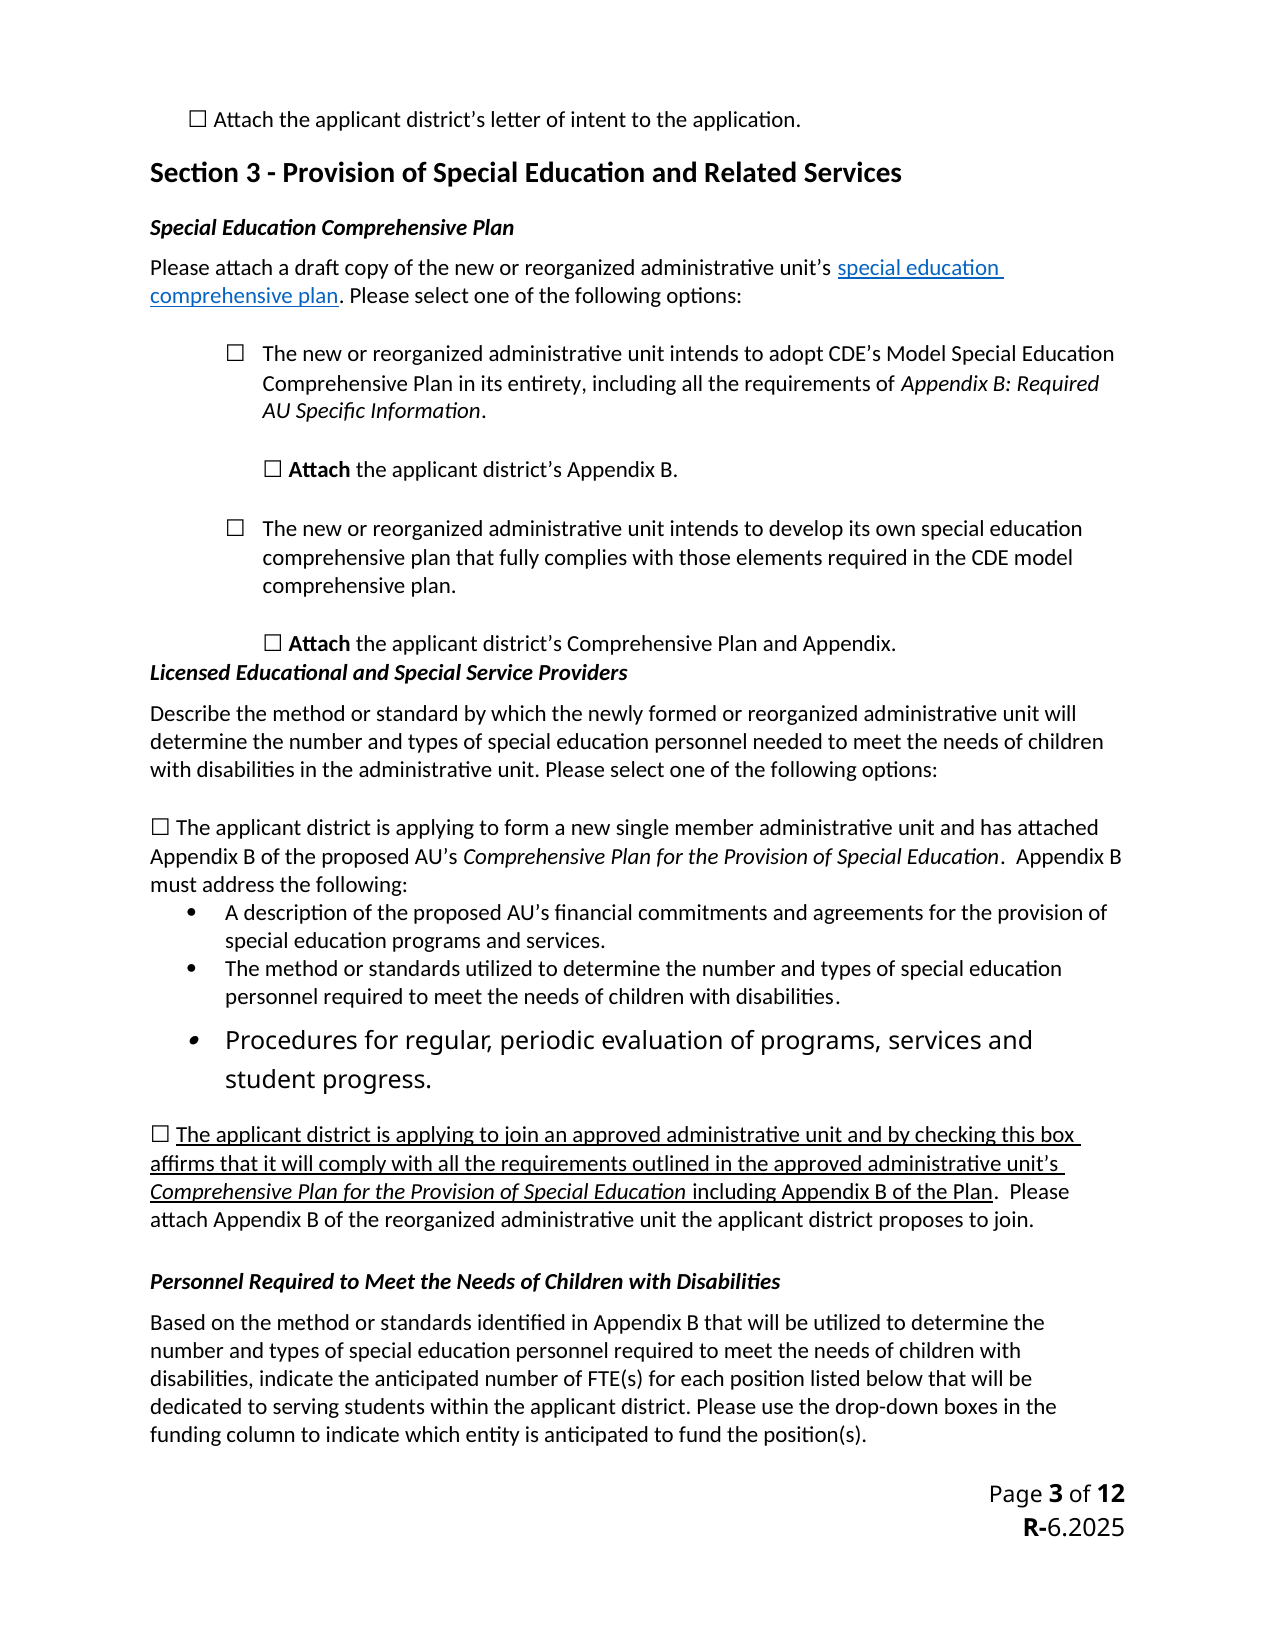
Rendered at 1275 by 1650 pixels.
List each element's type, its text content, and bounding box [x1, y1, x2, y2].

subtitle Special Education Comprehensive Plan [150, 213, 1125, 241]
text The new or reorganized administrative unit intends to adopt CDE’s Model Special Education Comprehensive Plan in its entirety, including all the requirements of Appendix B: Required AU Specific Information. [225, 337, 1125, 425]
text Describe the method or standard by which the newly formed or reorganized administrative unit will determine the number and types of special education personnel needed to meet the needs of children with disabilities in the administrative unit. Please select one of the following options: [150, 699, 1125, 783]
text The applicant district is applying to form a new single member administrative unit and has attached Appendix B of the proposed AU’s Comprehensive Plan for the Provision of Special Education. Appendix B must address the following: [150, 811, 1125, 898]
text Please attach a draft copy of the new or reorganized administrative unit’s special education comprehensive plan. Please select one of the following options: [150, 253, 1125, 309]
text The new or reorganized administrative unit intends to develop its own special education comprehensive plan that fully complies with those elements required in the CDE model comprehensive plan. [225, 512, 1125, 599]
text Attach the applicant district’s Appendix B. [262, 453, 1125, 484]
text Attach the applicant district’s Comprehensive Plan and Appendix. [225, 627, 1125, 658]
subtitle Section 3 - Provision of Special Education and Related Services [150, 154, 1125, 189]
list Procedures for regular, periodic evaluation of programs, services and student progress. [187, 1023, 1125, 1096]
list The method or standards utilized to determine the number and types of special education personnel required to meet the needs of children with disabilities. [187, 954, 1125, 1011]
list A description of the proposed AU’s financial commitments and agreements for the provision of special education programs and services. [187, 898, 1125, 954]
text Based on the method or standards identified in Appendix B that will be utilized to determine the number and types of special education personnel required to meet the needs of children with disabilities, indicate the anticipated number of FTE(s) for each position listed below that will be dedicated to serving students within the applicant district. Please use the drop-down boxes in the funding column to indicate which entity is anticipated to fund the position(s). [150, 1308, 1125, 1448]
subtitle Licensed Educational and Special Service Providers [150, 658, 1125, 687]
subtitle Personnel Required to Meet the Needs of Children with Disabilities [150, 1267, 1125, 1295]
text The applicant district is applying to join an approved administrative unit and by checking this box affirms that it will comply with all the requirements outlined in the approved administrative unit’s Comprehensive Plan for the Provision of Special Education including Appendix B of the Plan. Please attach Appendix B of the reorganized administrative unit the applicant district proposes to join. [150, 1118, 1125, 1233]
text Attach the applicant district’s letter of intent to the application. [187, 103, 1125, 135]
